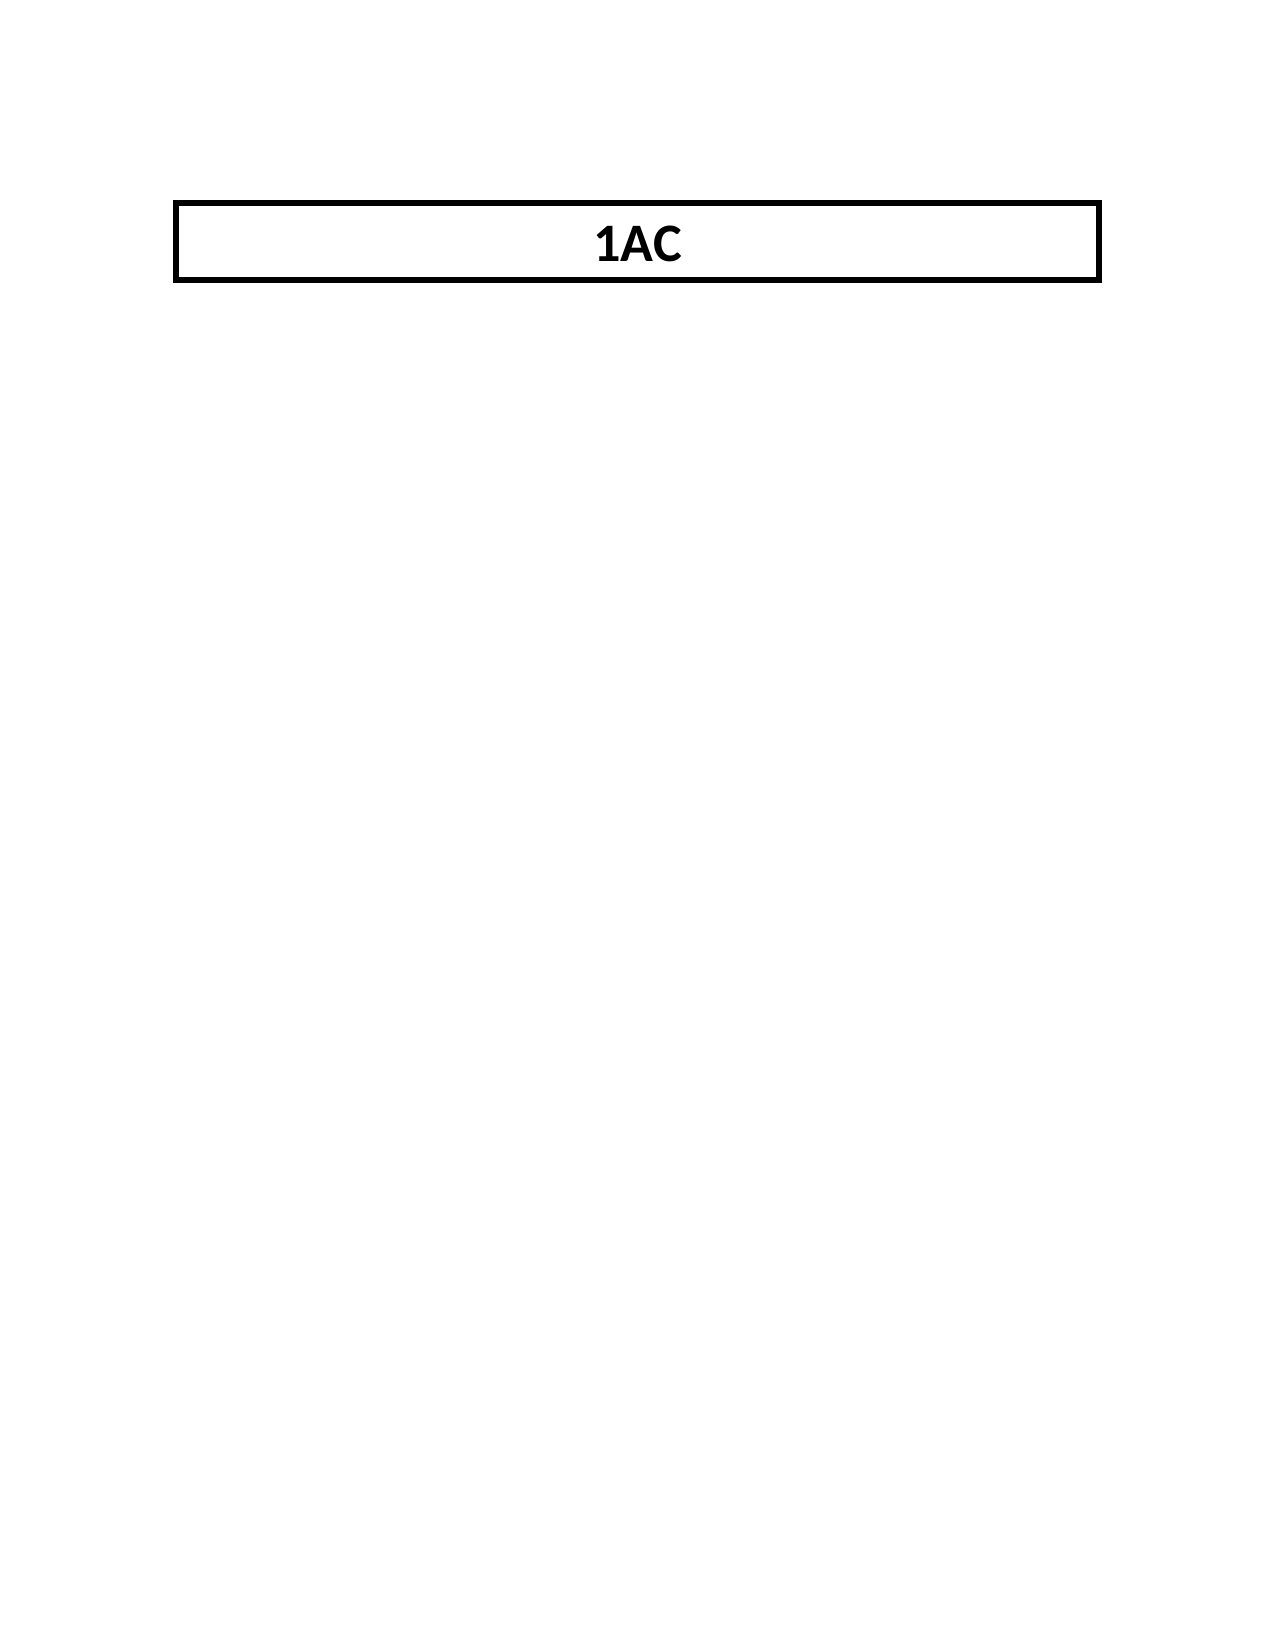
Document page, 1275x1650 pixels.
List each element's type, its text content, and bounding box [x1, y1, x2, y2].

subtitle 1AC [179, 206, 1096, 277]
